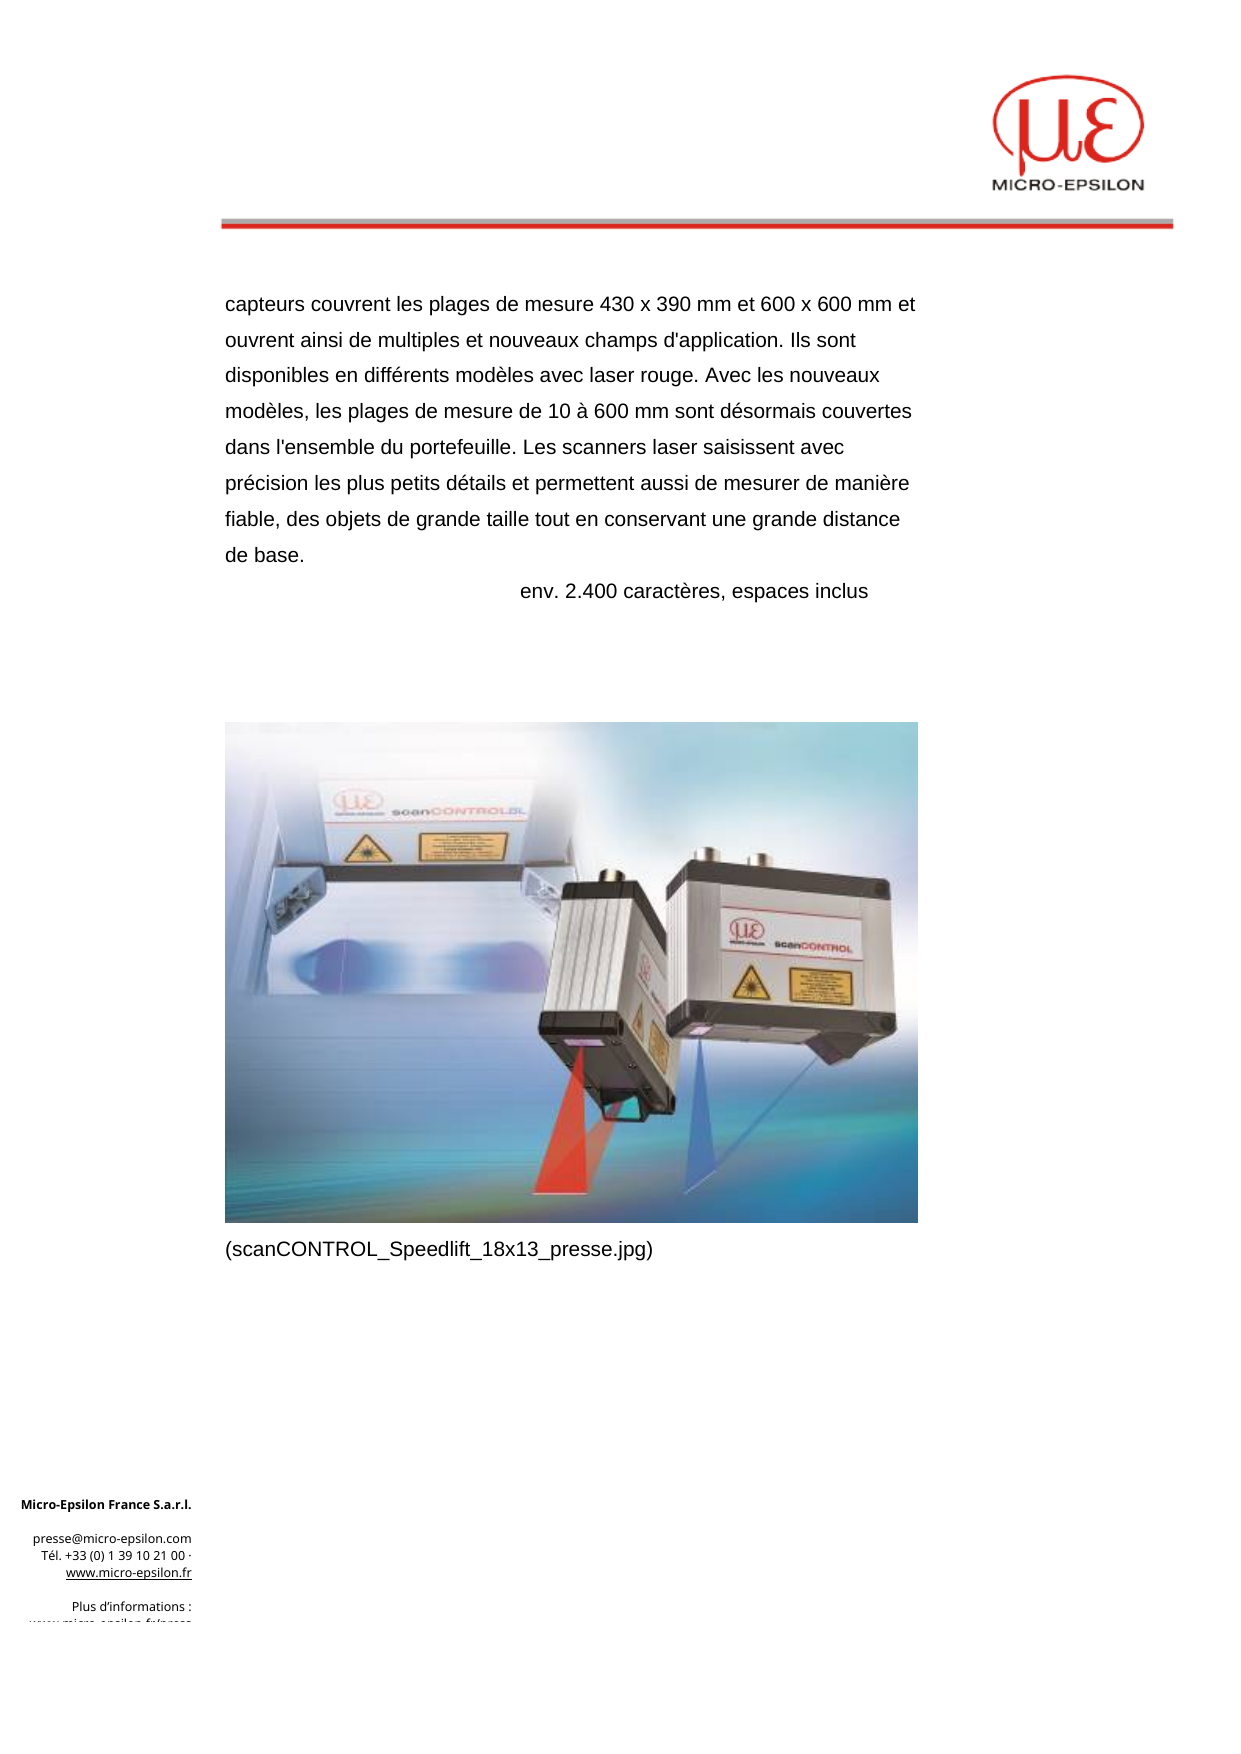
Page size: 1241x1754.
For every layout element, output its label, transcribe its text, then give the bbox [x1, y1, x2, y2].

text (scanCONTROL_Speedlift_18x13_presse.jpg) [225, 1237, 919, 1261]
text env. 2.400 caractères, espaces inclus [520, 579, 919, 603]
picture [225, 722, 918, 1223]
text capteurs couvrent les plages de mesure 430 x 390 mm et 600 x 600 mm et ouvrent ainsi de multiples et nouveaux champs d'application. Ils sont disponibles en différents modèles avec laser rouge. Avec les nouveaux modèles, les plages de mesure de 10 à 600 mm sont désormais couvertes dans l'ensemble du portefeuille. Les scanners laser saisissent avec précision les plus petits détails et permettent aussi de mesurer de manière fiable, des objets de grande taille tout en conservant une grande distance de base. [225, 291, 919, 567]
